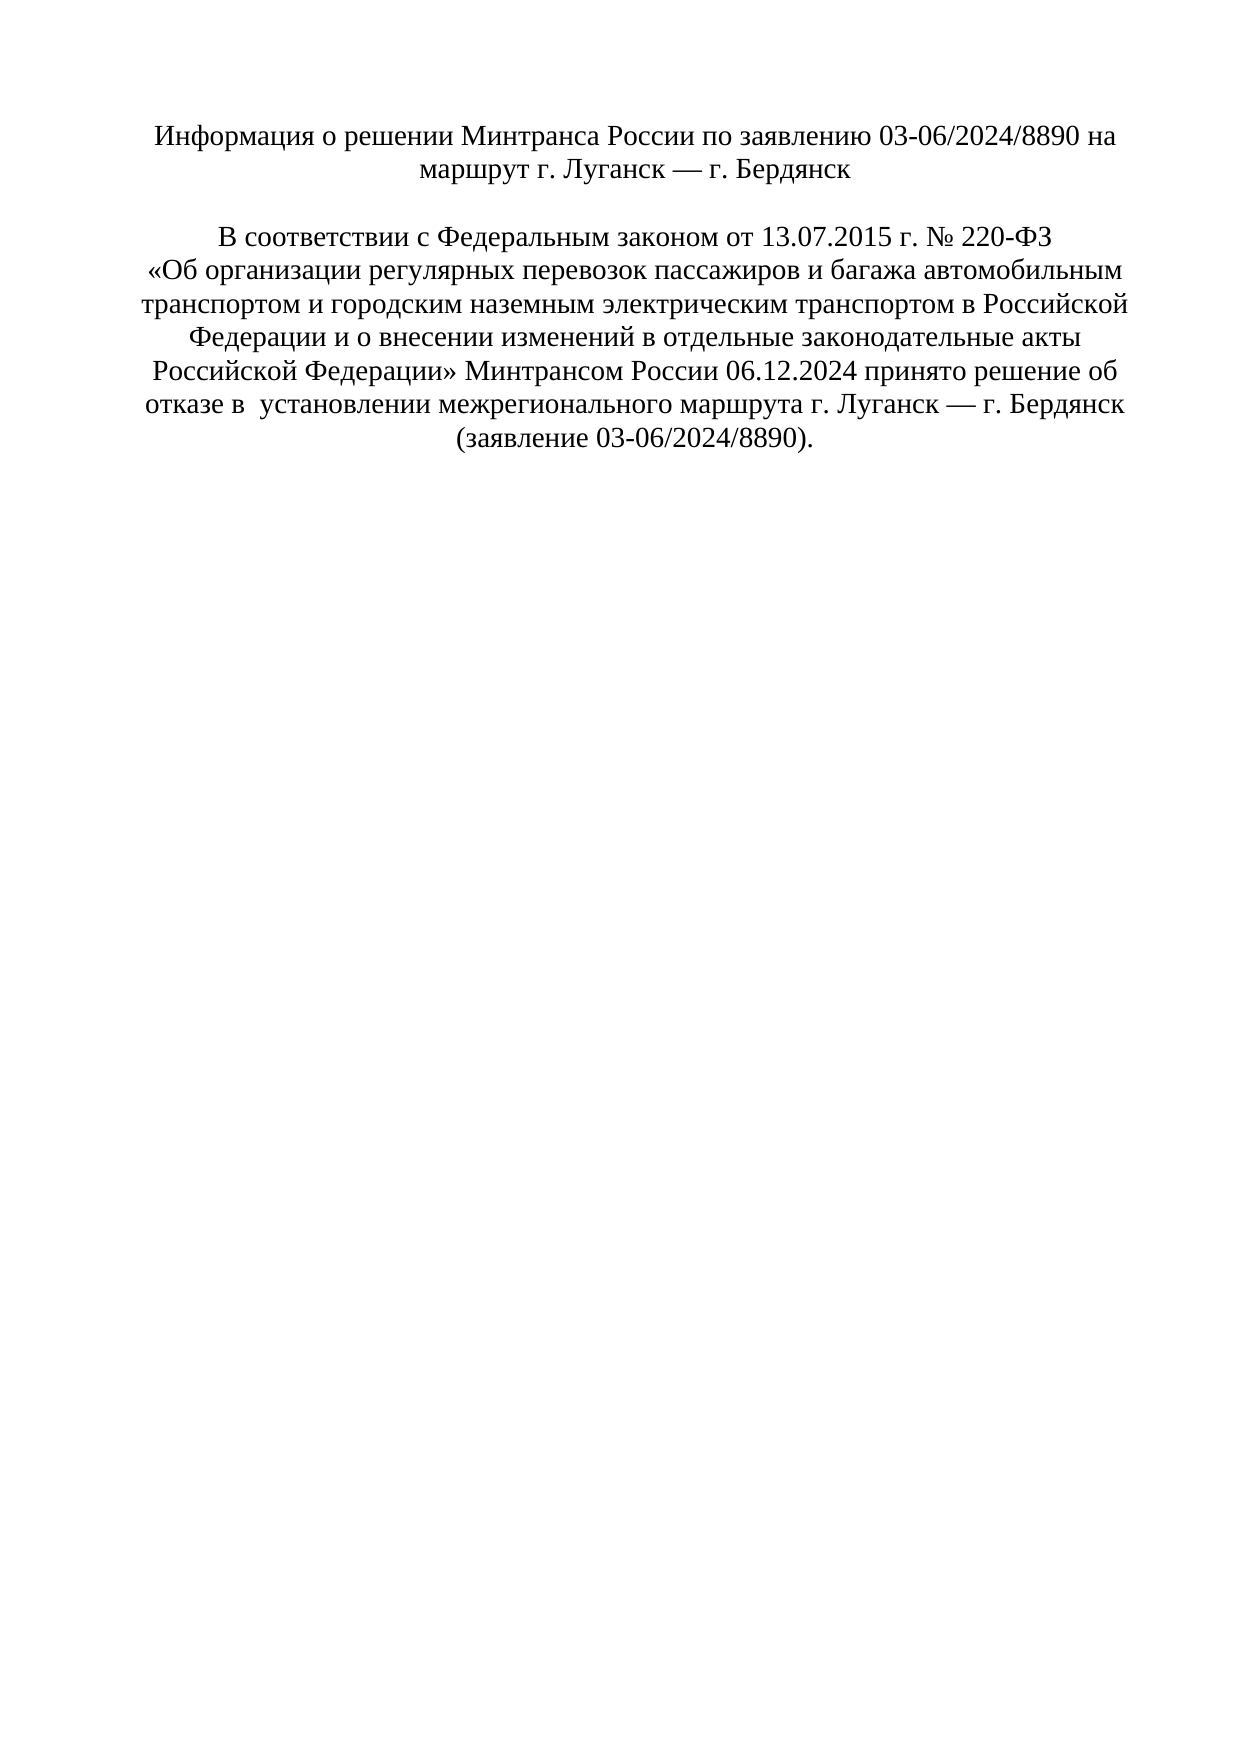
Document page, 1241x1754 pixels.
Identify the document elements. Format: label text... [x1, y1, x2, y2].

text Информация о решении Минтранса России по заявлению 03-06/2024/8890 на маршрут г. Луганск — г. Бердянск [118, 118, 1152, 185]
text В соответствии с Федеральным законом от 13.07.2015 г. № 220-ФЗ «Об организации регулярных перевозок пассажиров и багажа автомобильным транспортом и городским наземным электрическим транспортом в Российской Федерации и о внесении изменений в отдельные законодательные акты Российской Федерации» Минтрансом России 06.12.2024 принято решение об отказе в установлении межрегионального маршрута г. Луганск — г. Бердянск (заявление 03-06/2024/8890). [118, 219, 1152, 453]
